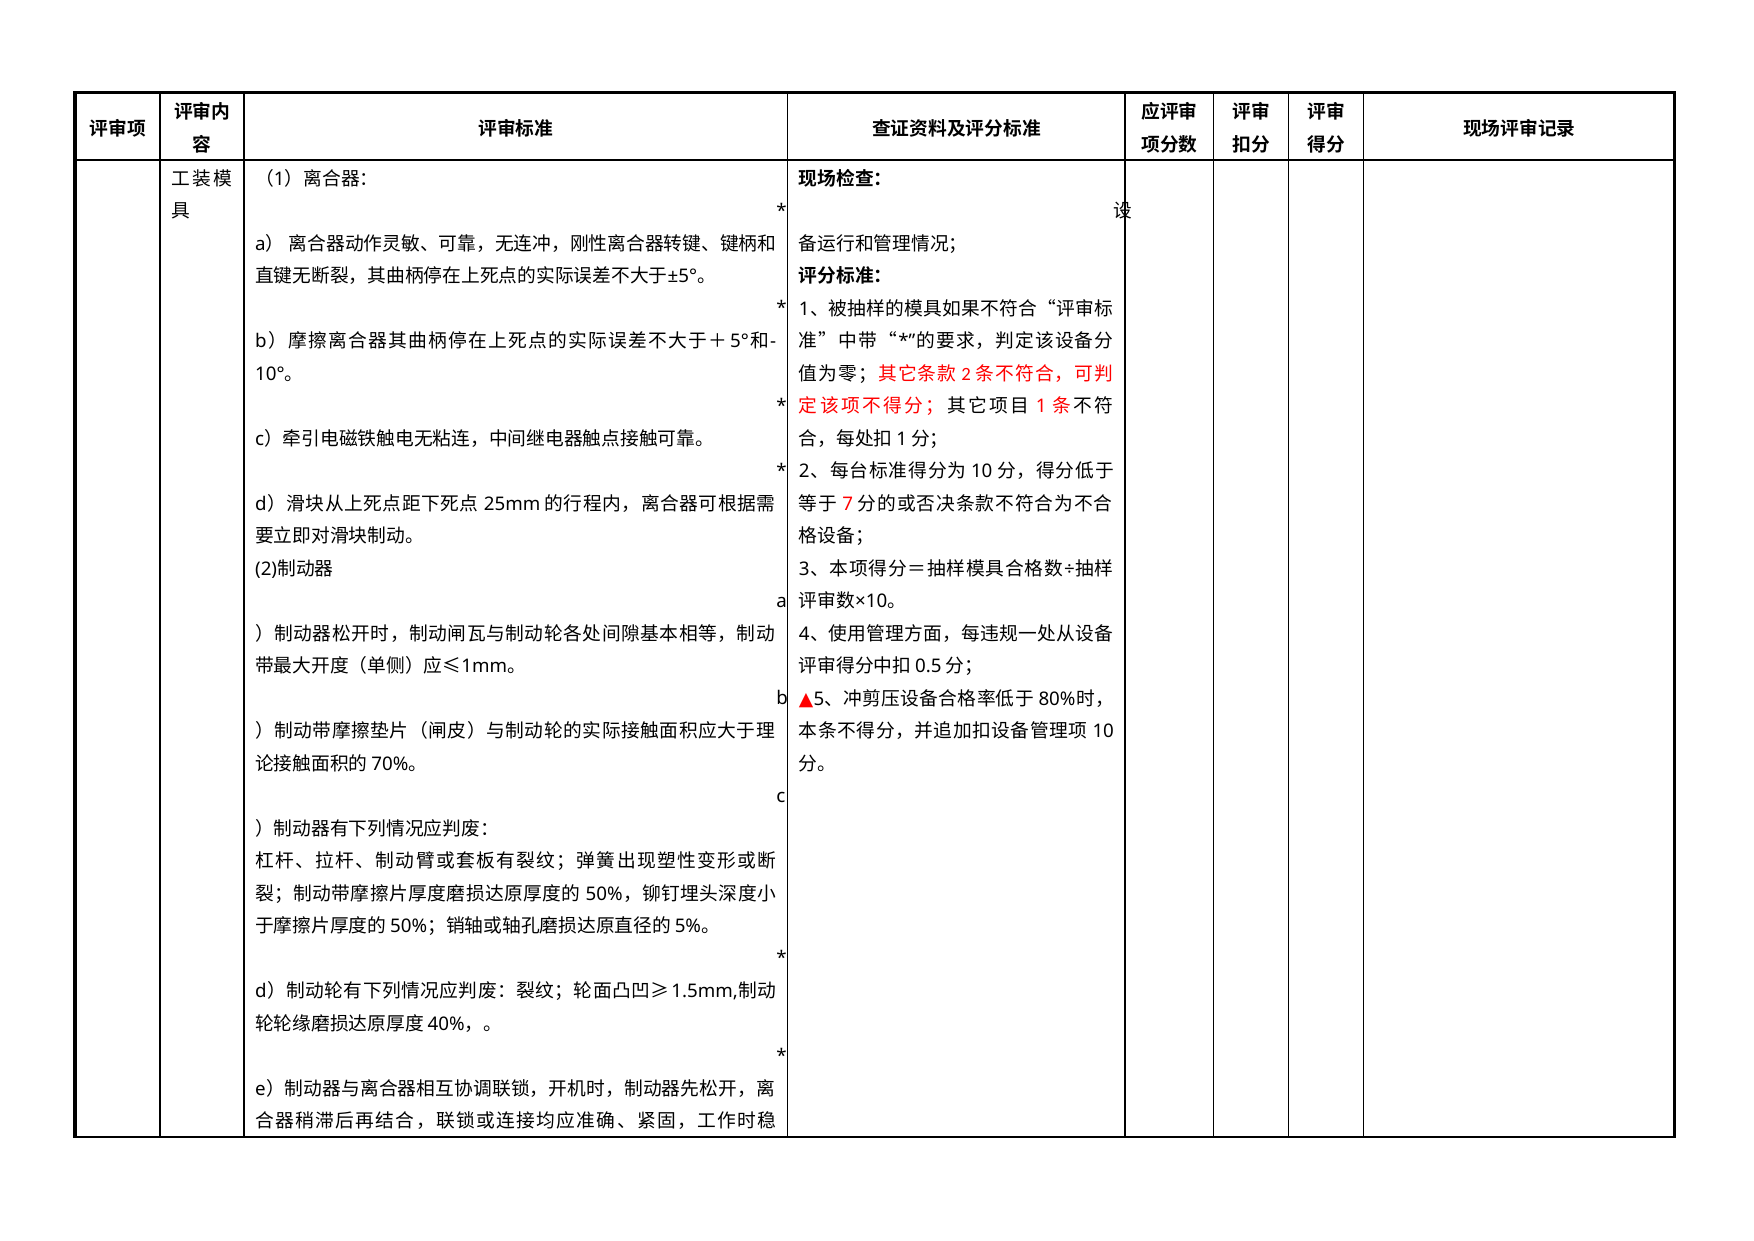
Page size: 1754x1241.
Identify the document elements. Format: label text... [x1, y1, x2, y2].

table_header 评审内容 [161, 94, 243, 159]
table_header 应评审 项分数 [1126, 94, 1213, 159]
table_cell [245, 161, 787, 1136]
table_header 评审项 [77, 94, 159, 159]
table_header 评审 得分 [1289, 94, 1363, 159]
table_header 现场评审记录 [1364, 94, 1673, 159]
table_cell （二）冲、剪、压机械及工装模具 [161, 161, 243, 1136]
table_header 查证资料及评分标准 [788, 94, 1124, 159]
table_header 评审标准 [245, 94, 787, 159]
table_cell 10 [1126, 161, 1213, 1136]
table_cell [1214, 161, 1288, 1136]
table_cell [1289, 161, 1363, 1136]
table_cell [1364, 161, 1673, 1136]
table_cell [788, 161, 1124, 1136]
table_header 评审 扣分 [1214, 94, 1288, 159]
